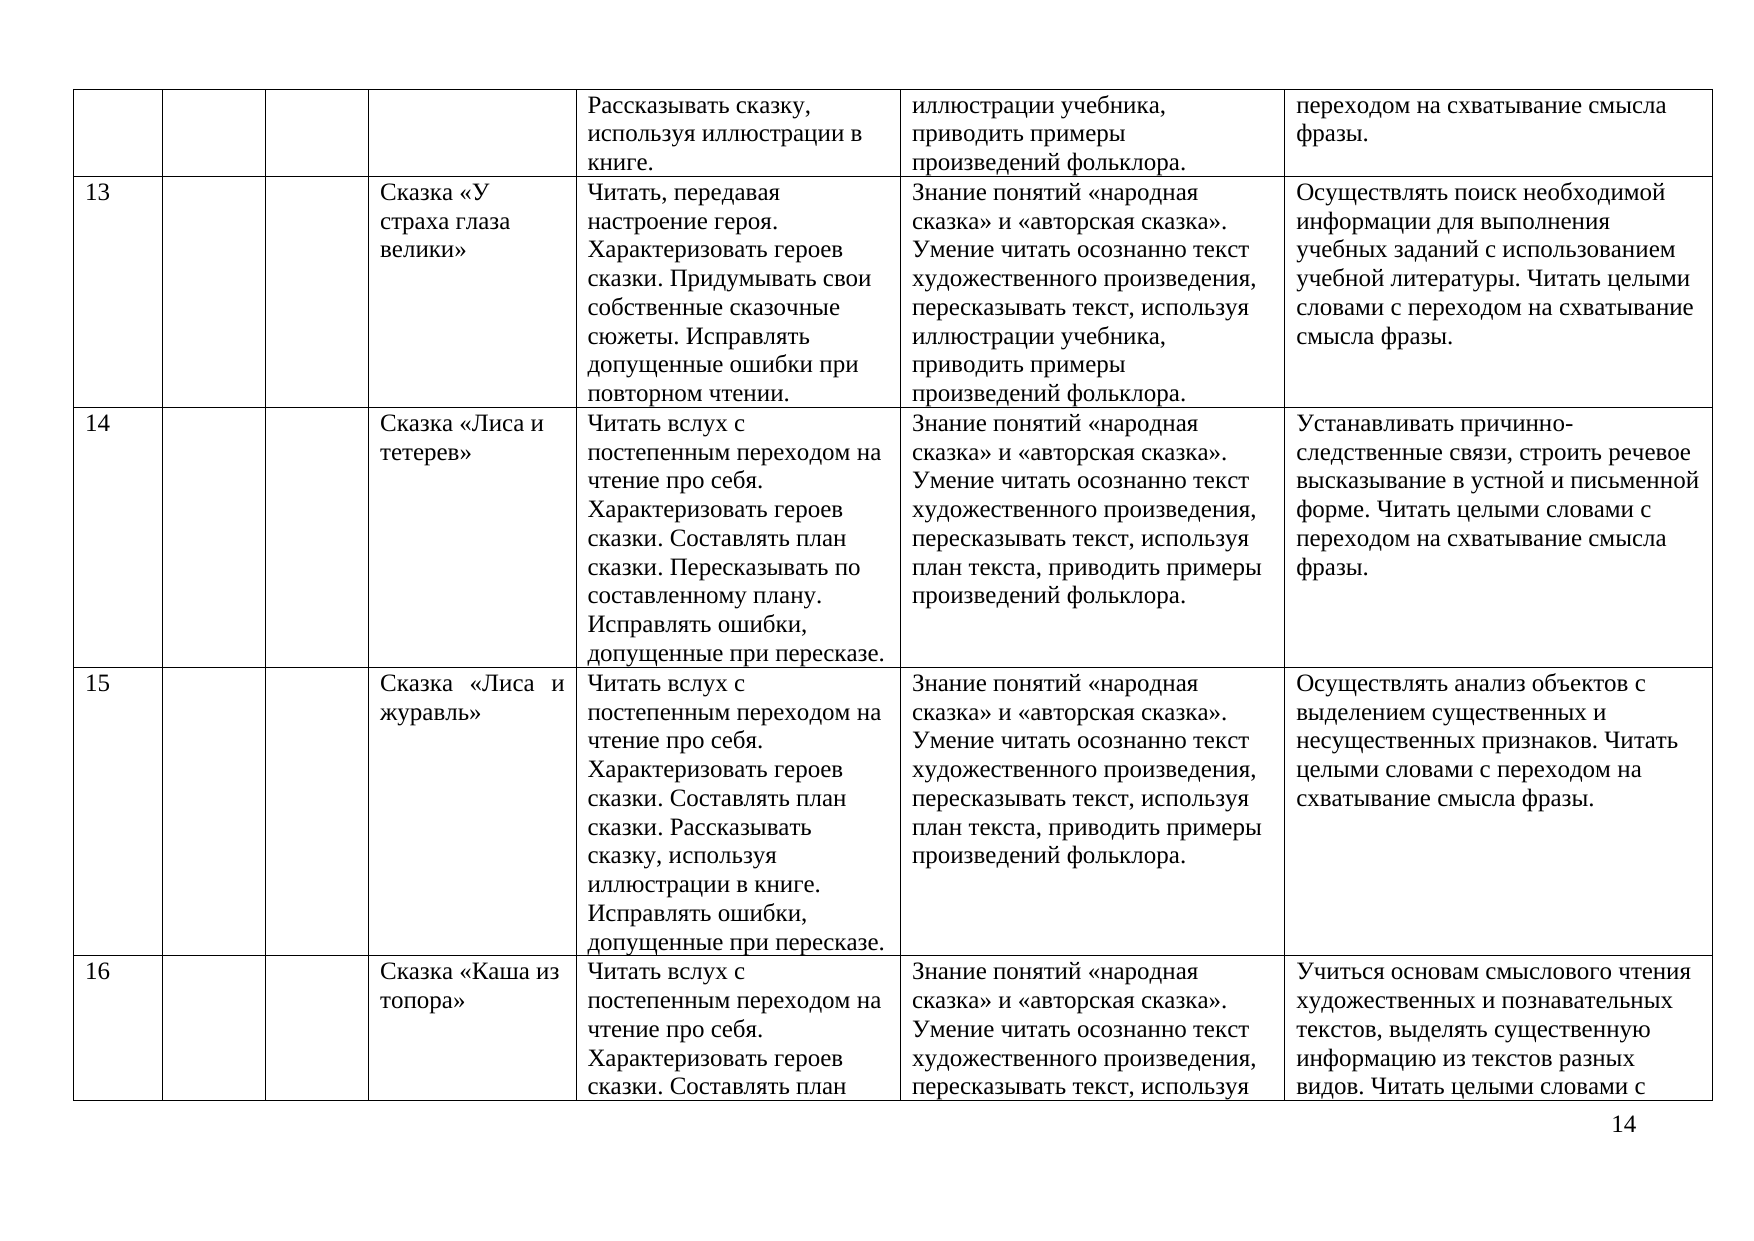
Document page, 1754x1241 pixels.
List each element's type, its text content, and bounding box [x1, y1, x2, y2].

table_cell 14 [74, 408, 162, 667]
table_cell [163, 956, 265, 1100]
table_cell Читать, передавая настроение героя. Характеризовать героев сказки. Придумывать свои собственные сказочные сюжеты. Исправлять допущенные ошибки при повторном чтении. [577, 177, 900, 407]
table_cell Сказка «Лиса и журавль» [369, 668, 576, 955]
table_cell [163, 90, 265, 176]
table_cell 12 [74, 90, 162, 176]
table_cell Устанавливать причинно-следственные связи, строить речевое высказывание в устной и письменной форме. Читать целыми словами с переходом на схватывание смысла фразы. [1285, 408, 1712, 667]
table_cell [1285, 90, 1712, 176]
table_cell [1285, 956, 1712, 1100]
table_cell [577, 956, 900, 1100]
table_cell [369, 956, 576, 1100]
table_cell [901, 956, 1284, 1100]
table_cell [901, 90, 1284, 176]
table_cell [266, 668, 368, 955]
table_cell Сказка «Лиса и тетерев» [369, 408, 576, 667]
table_cell 16 [74, 956, 162, 1100]
table_cell [266, 408, 368, 667]
table_cell [266, 90, 368, 176]
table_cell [577, 90, 900, 176]
table_cell 13 [74, 177, 162, 407]
table_cell [163, 177, 265, 407]
table_cell [266, 177, 368, 407]
table_cell Осуществлять анализ объектов с выделением существенных и несущественных признаков. Читать целыми словами с переходом на схватывание смысла фразы. [1285, 668, 1712, 955]
table_cell [266, 956, 368, 1100]
table_cell [163, 668, 265, 955]
table_cell Осуществлять поиск необходимой информации для выполнения учебных заданий с использованием учебной литературы. Читать целыми словами с переходом на схватывание смысла фразы. [1285, 177, 1712, 407]
table_cell Сказка «У страха глаза велики» [369, 177, 576, 407]
table_cell [163, 408, 265, 667]
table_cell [369, 90, 576, 176]
table_cell 15 [74, 668, 162, 955]
